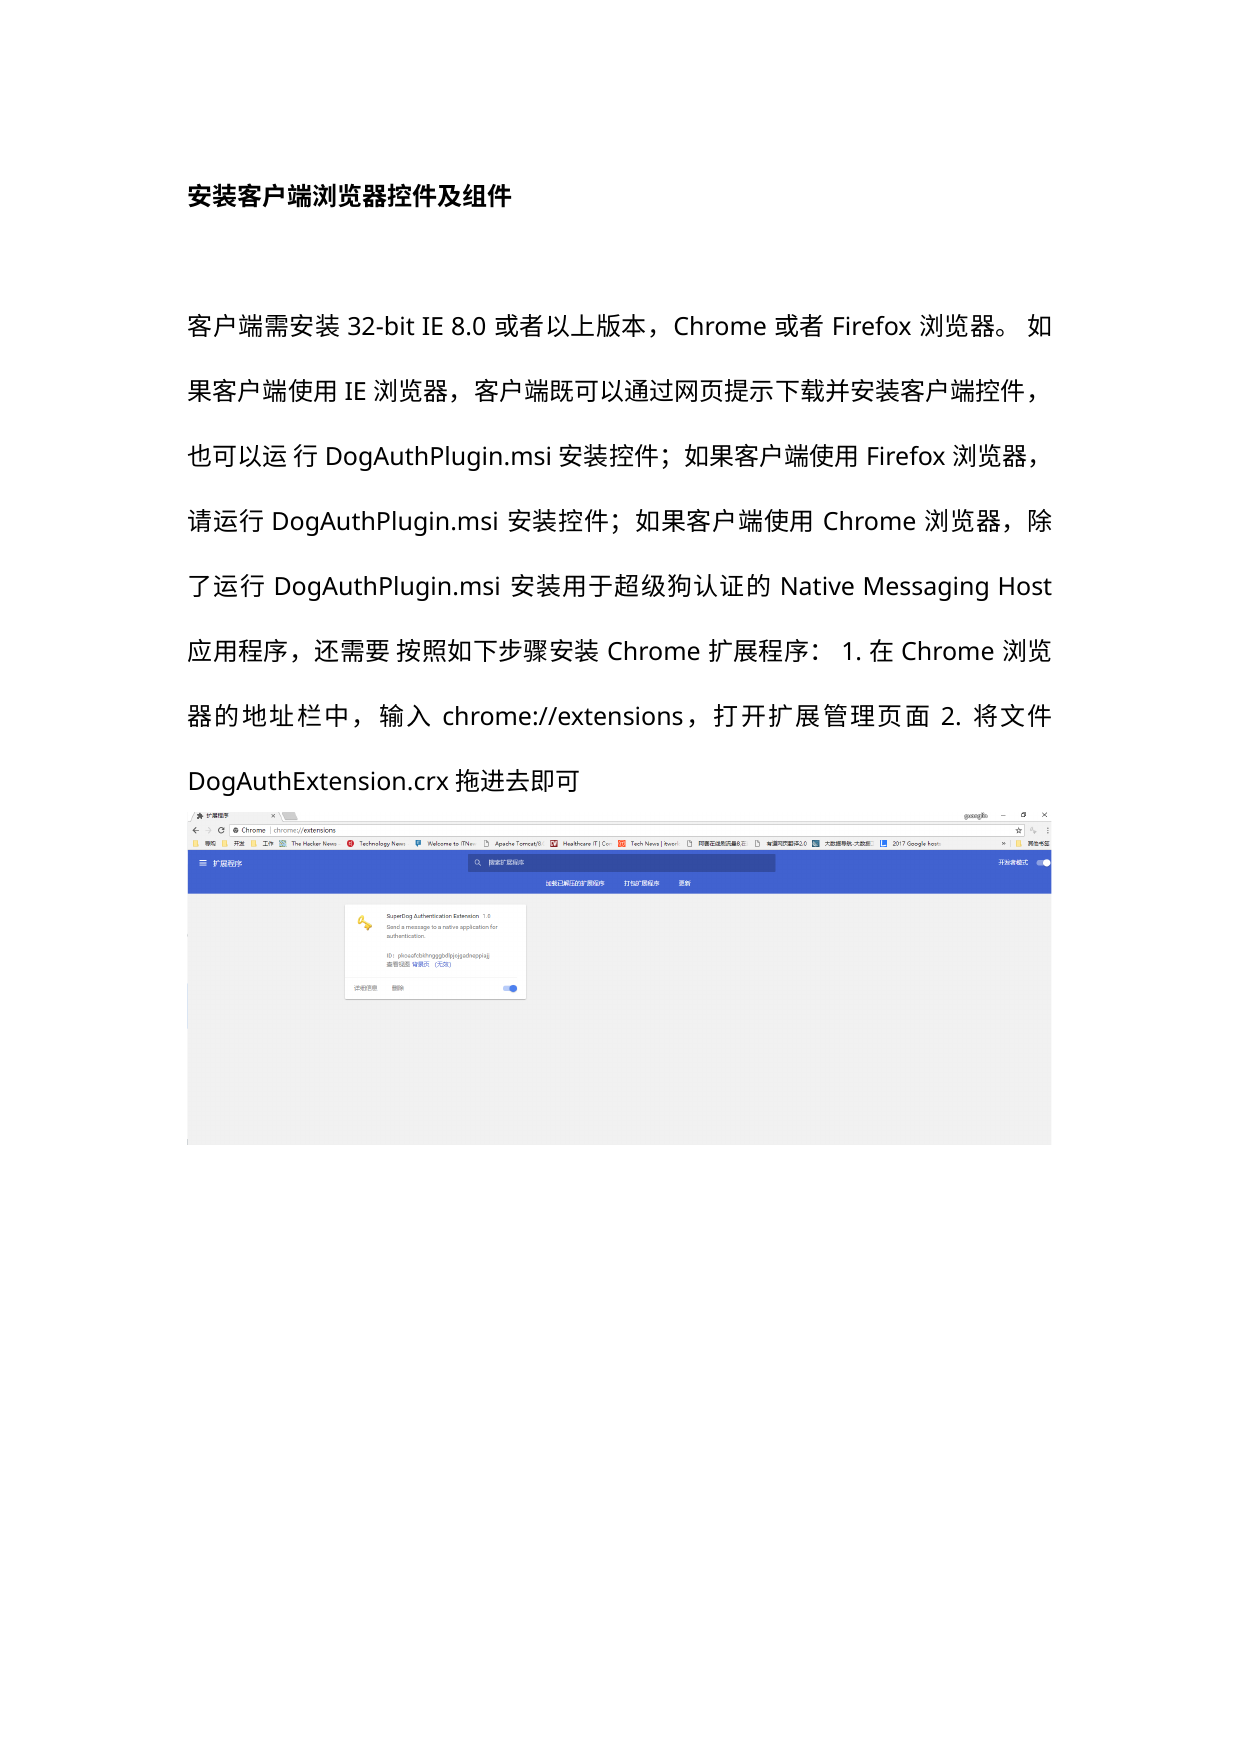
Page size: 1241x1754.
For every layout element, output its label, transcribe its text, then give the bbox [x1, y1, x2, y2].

picture [187, 812, 1052, 1145]
text 客户端需安装 32-bit IE 8.0 或者以上版本，Chrome 或者 Firefox 浏览器。 如果客户端使用 IE 浏览器，客户端既可以通过网页提示下载并安装客户端控件，也可以运 行 DogAuthPlugin.msi 安装控件；如果客户端使用 Firefox 浏览器，请运行 DogAuthPlugin.msi 安装控件；如果客户端使用 Chrome 浏览器，除了运行 DogAuthPlugin.msi 安装用于超级狗认证的 Native Messaging Host 应用程序，还需要 按照如下步骤安装 Chrome 扩展程序： 1. 在 Chrome 浏览器的地址栏中，输入 chrome://extensions，打开扩展管理页面 2. 将文件 DogAuthExtension.crx 拖进去即可 [187, 292, 1053, 812]
text 安装客户端浏览器控件及组件 [187, 162, 1053, 227]
